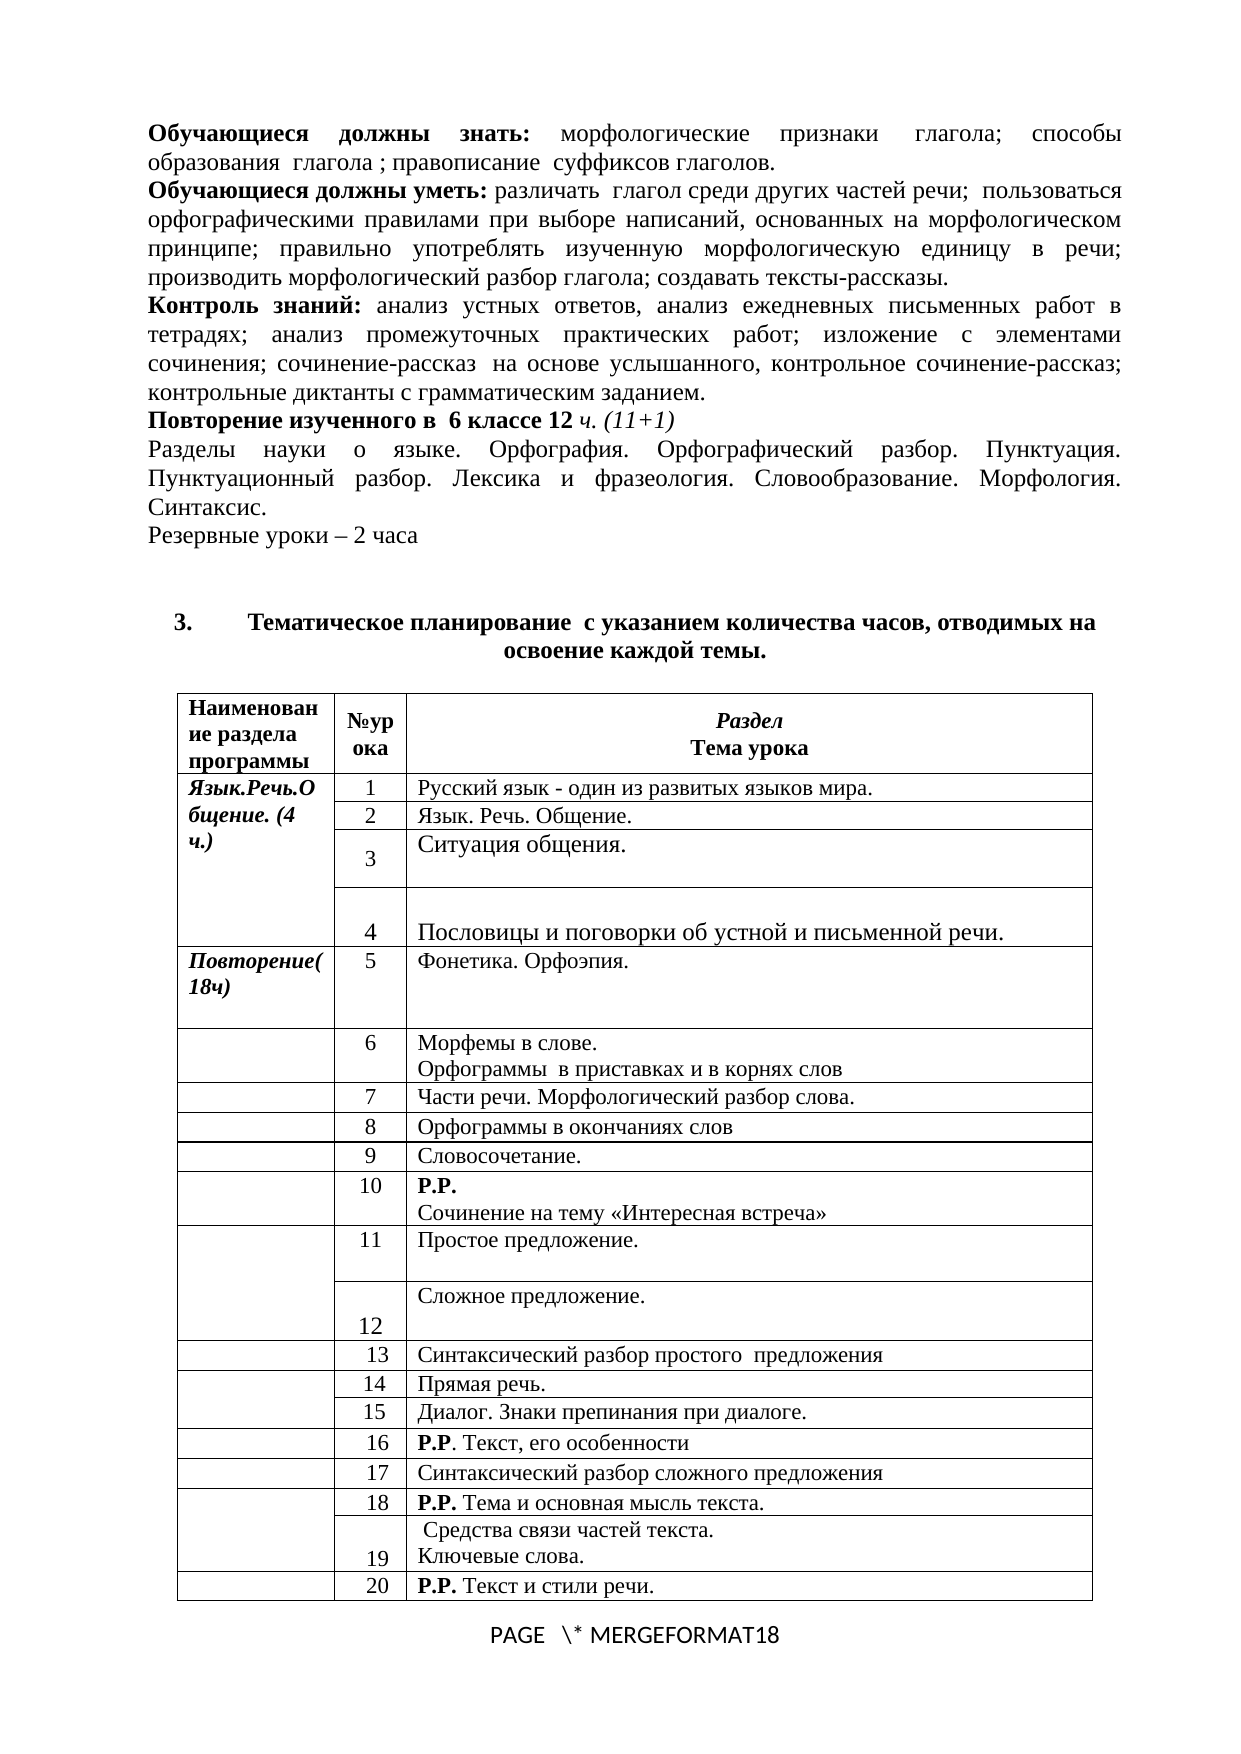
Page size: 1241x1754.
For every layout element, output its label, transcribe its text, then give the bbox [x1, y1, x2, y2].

table_cell Язык. Речь. Общение. [407, 802, 1092, 828]
text Обучающиеся должны уметь: различать глагол среди других частей речи; пользоваться орфографическими правилами при выборе написаний, основанных на морфологическом принципе; правильно употреблять изученную морфологическую единицу в речи; производить морфологический разбор глагола; создавать тексты-рассказы. [148, 176, 1122, 291]
table_cell Средства связи частей текста. Ключевые слова. [407, 1516, 1092, 1571]
table_cell Пословицы и поговорки об устной и письменной речи. [407, 888, 1092, 946]
table_cell Р.Р. Текст, его особенности [407, 1429, 1092, 1458]
table_cell Диалог. Знаки препинания при диалоге. [407, 1398, 1092, 1428]
table_cell 18 [335, 1489, 406, 1515]
table_header Раздел Тема урока [407, 694, 1092, 773]
text Разделы науки о языке. Орфография. Орфографический разбор. Пунктуация. Пунктуационный разбор. Лексика и фразеология. Словообразование. Морфология. Синтаксис. [148, 434, 1122, 521]
table_cell Морфемы в слове. Орфограммы в приставках и в корнях слов [407, 1029, 1092, 1082]
table_cell Русский язык - один из развитых языков мира. [407, 774, 1092, 801]
table_cell [178, 1371, 334, 1428]
table_cell 3 [335, 830, 406, 887]
table_cell 8 [335, 1113, 406, 1141]
table_cell Р.Р. Тема и основная мысль текста. [407, 1489, 1092, 1515]
table_cell [178, 1429, 334, 1458]
table_cell 16 [335, 1429, 406, 1458]
table_cell Сложное предложение. [407, 1282, 1092, 1340]
table_cell [178, 1572, 334, 1600]
table_cell Повторение(18ч) [178, 947, 334, 1028]
table_cell [178, 1226, 334, 1340]
table_cell 2 [335, 802, 406, 828]
table_cell 1 [335, 774, 406, 801]
text 3. Тематическое планирование с указанием количества часов, отводимых на освоение каждой темы. [148, 607, 1122, 664]
table_cell [178, 1459, 334, 1488]
table_cell [178, 1083, 334, 1112]
table_cell Язык.Речь.Общение. (4 ч.) [178, 774, 334, 946]
table_cell Части речи. Морфологический разбор слова. [407, 1083, 1092, 1112]
table_cell [178, 1489, 334, 1571]
table_cell Орфограммы в окончаниях слов [407, 1113, 1092, 1141]
text Обучающиеся должны знать: морфологические признаки глагола; способы образования глагола ; правописание суффиксов глаголов. [148, 118, 1122, 176]
table_cell 10 [335, 1172, 406, 1225]
table_cell 15 [335, 1398, 406, 1428]
table_cell [178, 1341, 334, 1369]
table_header №урока [335, 694, 406, 773]
table_cell 9 [335, 1143, 406, 1171]
table_cell 6 [335, 1029, 406, 1082]
table_cell 19 [335, 1516, 406, 1571]
table_cell [178, 1029, 334, 1082]
table_cell 7 [335, 1083, 406, 1112]
table_cell [178, 1143, 334, 1171]
table_cell Ситуация общения. [407, 830, 1092, 887]
table_cell Р.Р. Текст и стили речи. [407, 1572, 1092, 1600]
table_header Наименование раздела программы [178, 694, 334, 773]
table_cell 4 [335, 888, 406, 946]
table_cell [178, 1172, 334, 1225]
table_cell 11 [335, 1226, 406, 1281]
table_cell 12 [335, 1282, 406, 1340]
text Повторение изученного в 6 классе 12 ч. (11+1) [148, 406, 1122, 434]
text Резервные уроки – 2 часа [148, 521, 1122, 549]
table_cell Словосочетание. [407, 1143, 1092, 1171]
table_cell Фонетика. Орфоэпия. [407, 947, 1092, 1028]
table_cell [178, 1113, 334, 1141]
table_cell 5 [335, 947, 406, 1028]
table_cell 20 [335, 1572, 406, 1600]
table_cell Р.Р. Сочинение на тему «Интересная встреча» [407, 1172, 1092, 1225]
table_cell Простое предложение. [407, 1226, 1092, 1281]
table_cell 17 [335, 1459, 406, 1488]
table_cell 13 [335, 1341, 406, 1369]
table_cell 14 [335, 1371, 406, 1397]
table_cell Синтаксический разбор сложного предложения [407, 1459, 1092, 1488]
table_cell Прямая речь. [407, 1371, 1092, 1397]
text Контроль знаний: анализ устных ответов, анализ ежедневных письменных работ в тетрадях; анализ промежуточных практических работ; изложение с элементами сочинения; сочинение-рассказ на основе услышанного, контрольное сочинение-рассказ; контрольные диктанты с грамматическим заданием. [148, 291, 1122, 406]
table_cell Синтаксический разбор простого предложения [407, 1341, 1092, 1369]
